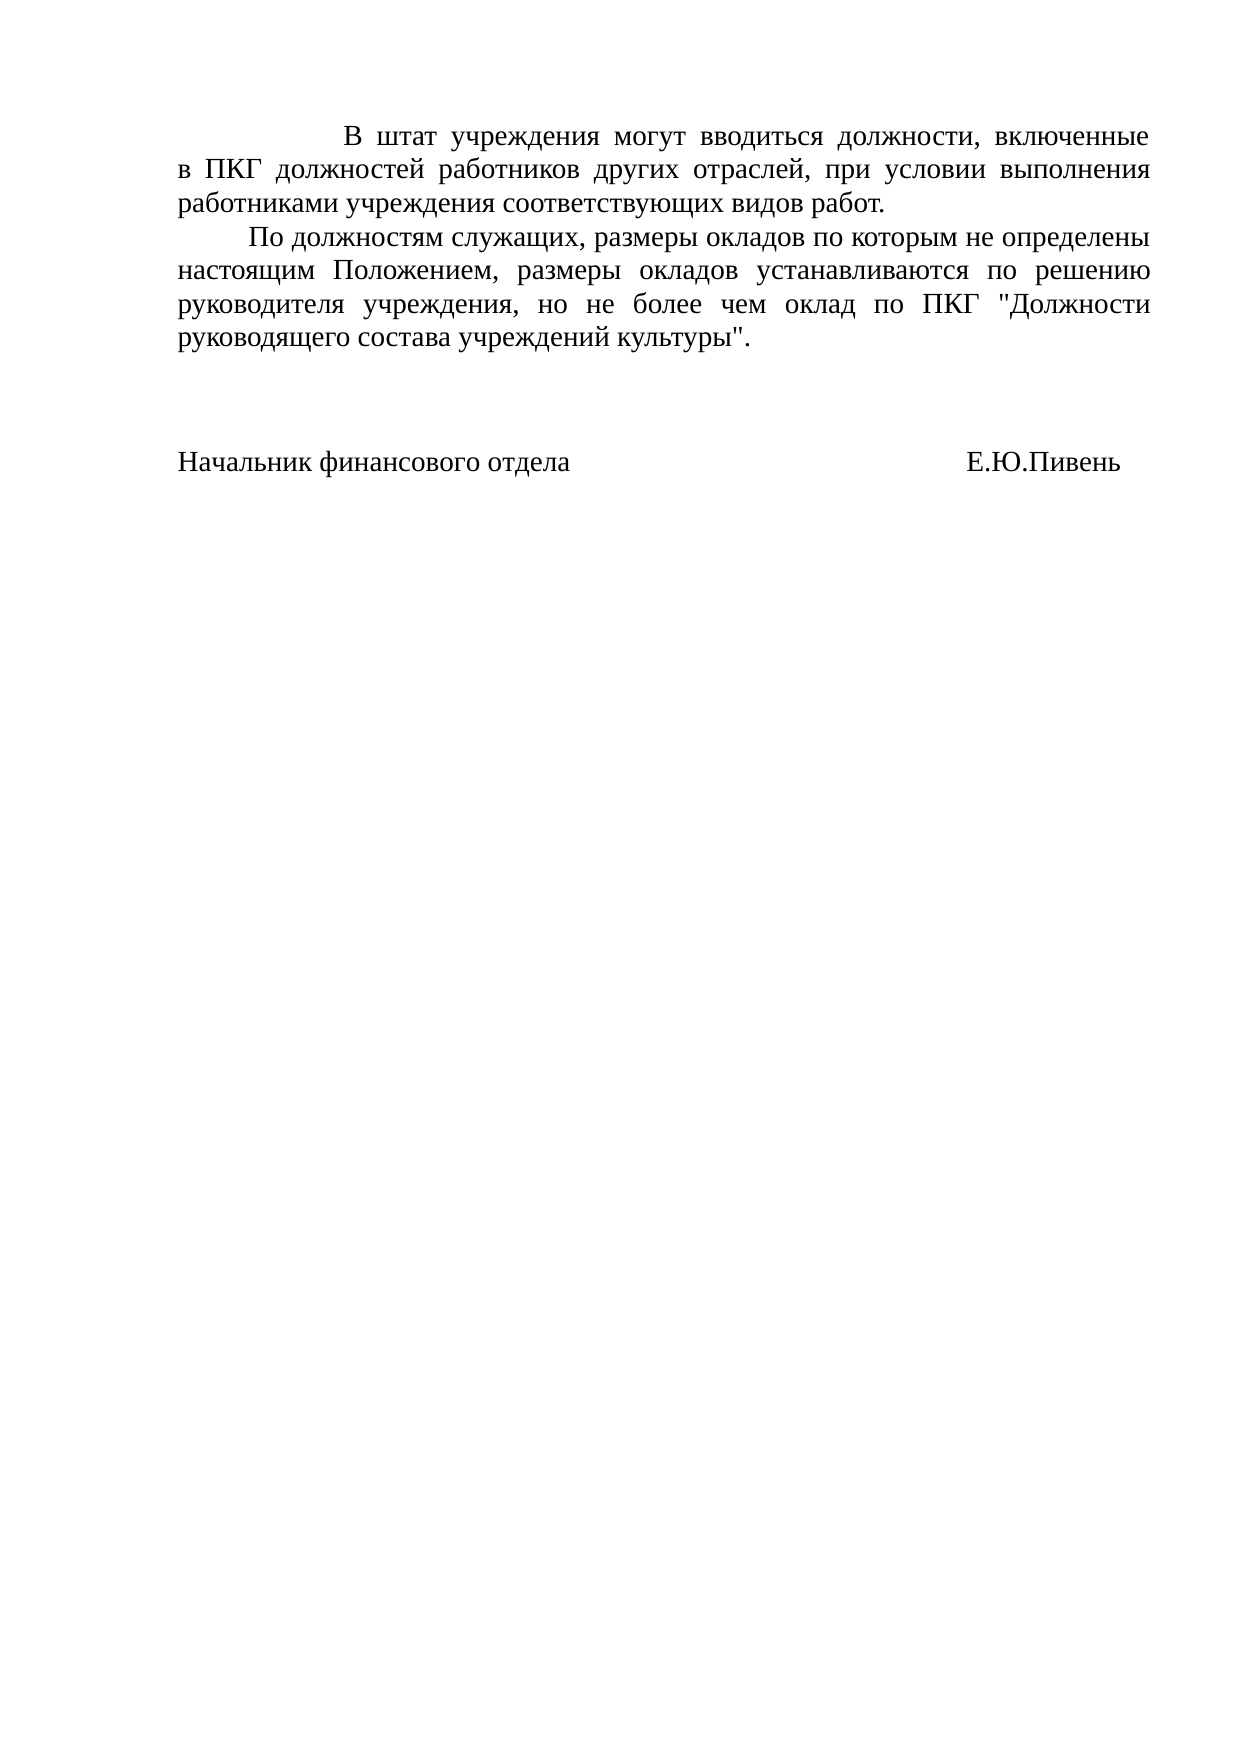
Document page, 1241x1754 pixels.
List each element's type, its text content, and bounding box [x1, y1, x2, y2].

text В штат учреждения могут вводиться должности, включенные в ПКГ должностей работников других отраслей, при условии выполнения работниками учреждения соответствующих видов работ. [177, 118, 1152, 219]
text По должностям служащих, размеры окладов по которым не определены настоящим Положением, размеры окладов устанавливаются по решению руководителя учреждения, но не более чем оклад по ПКГ "Должности руководящего состава учреждений культуры". [177, 219, 1152, 353]
text Начальник финансового отдела Е.Ю.Пивень [177, 444, 1152, 477]
